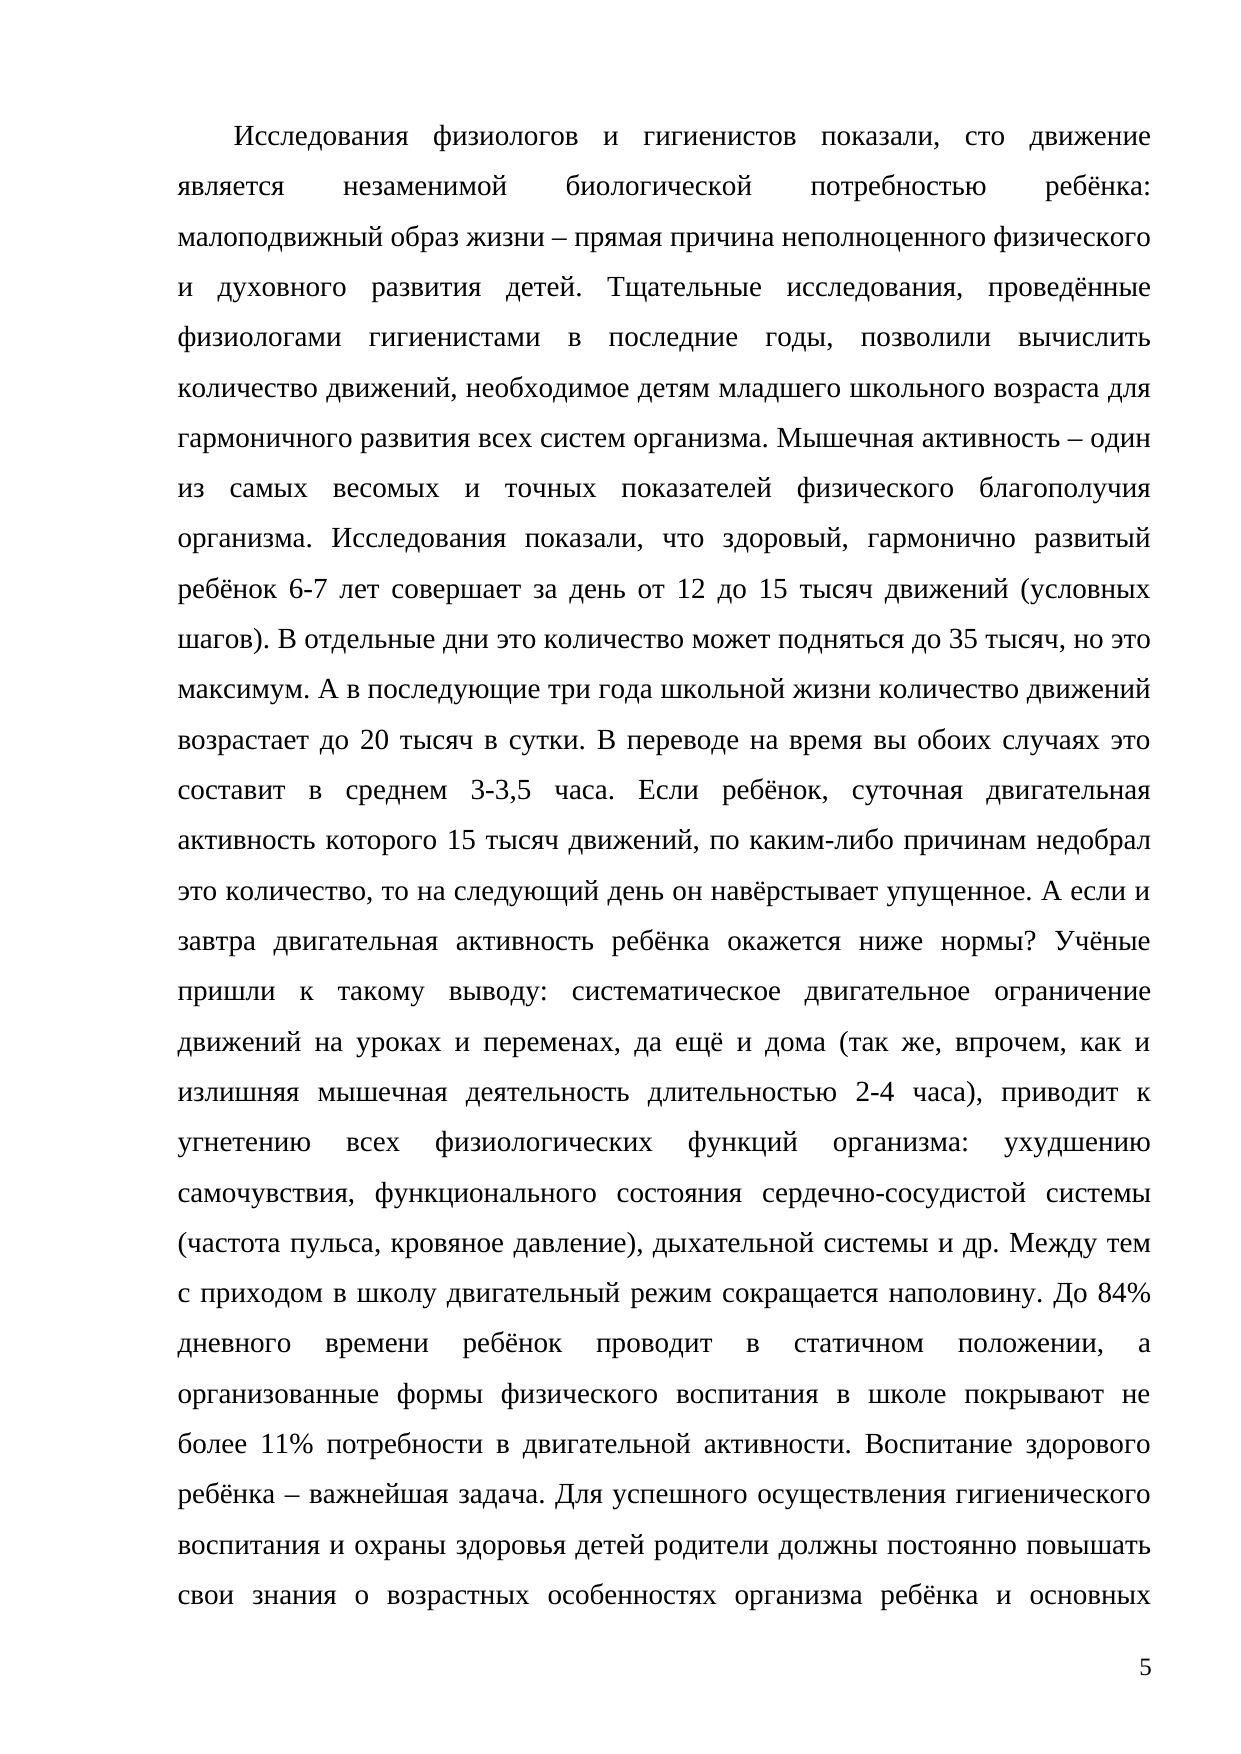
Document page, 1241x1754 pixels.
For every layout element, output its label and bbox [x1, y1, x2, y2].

text [177, 118, 1152, 1611]
